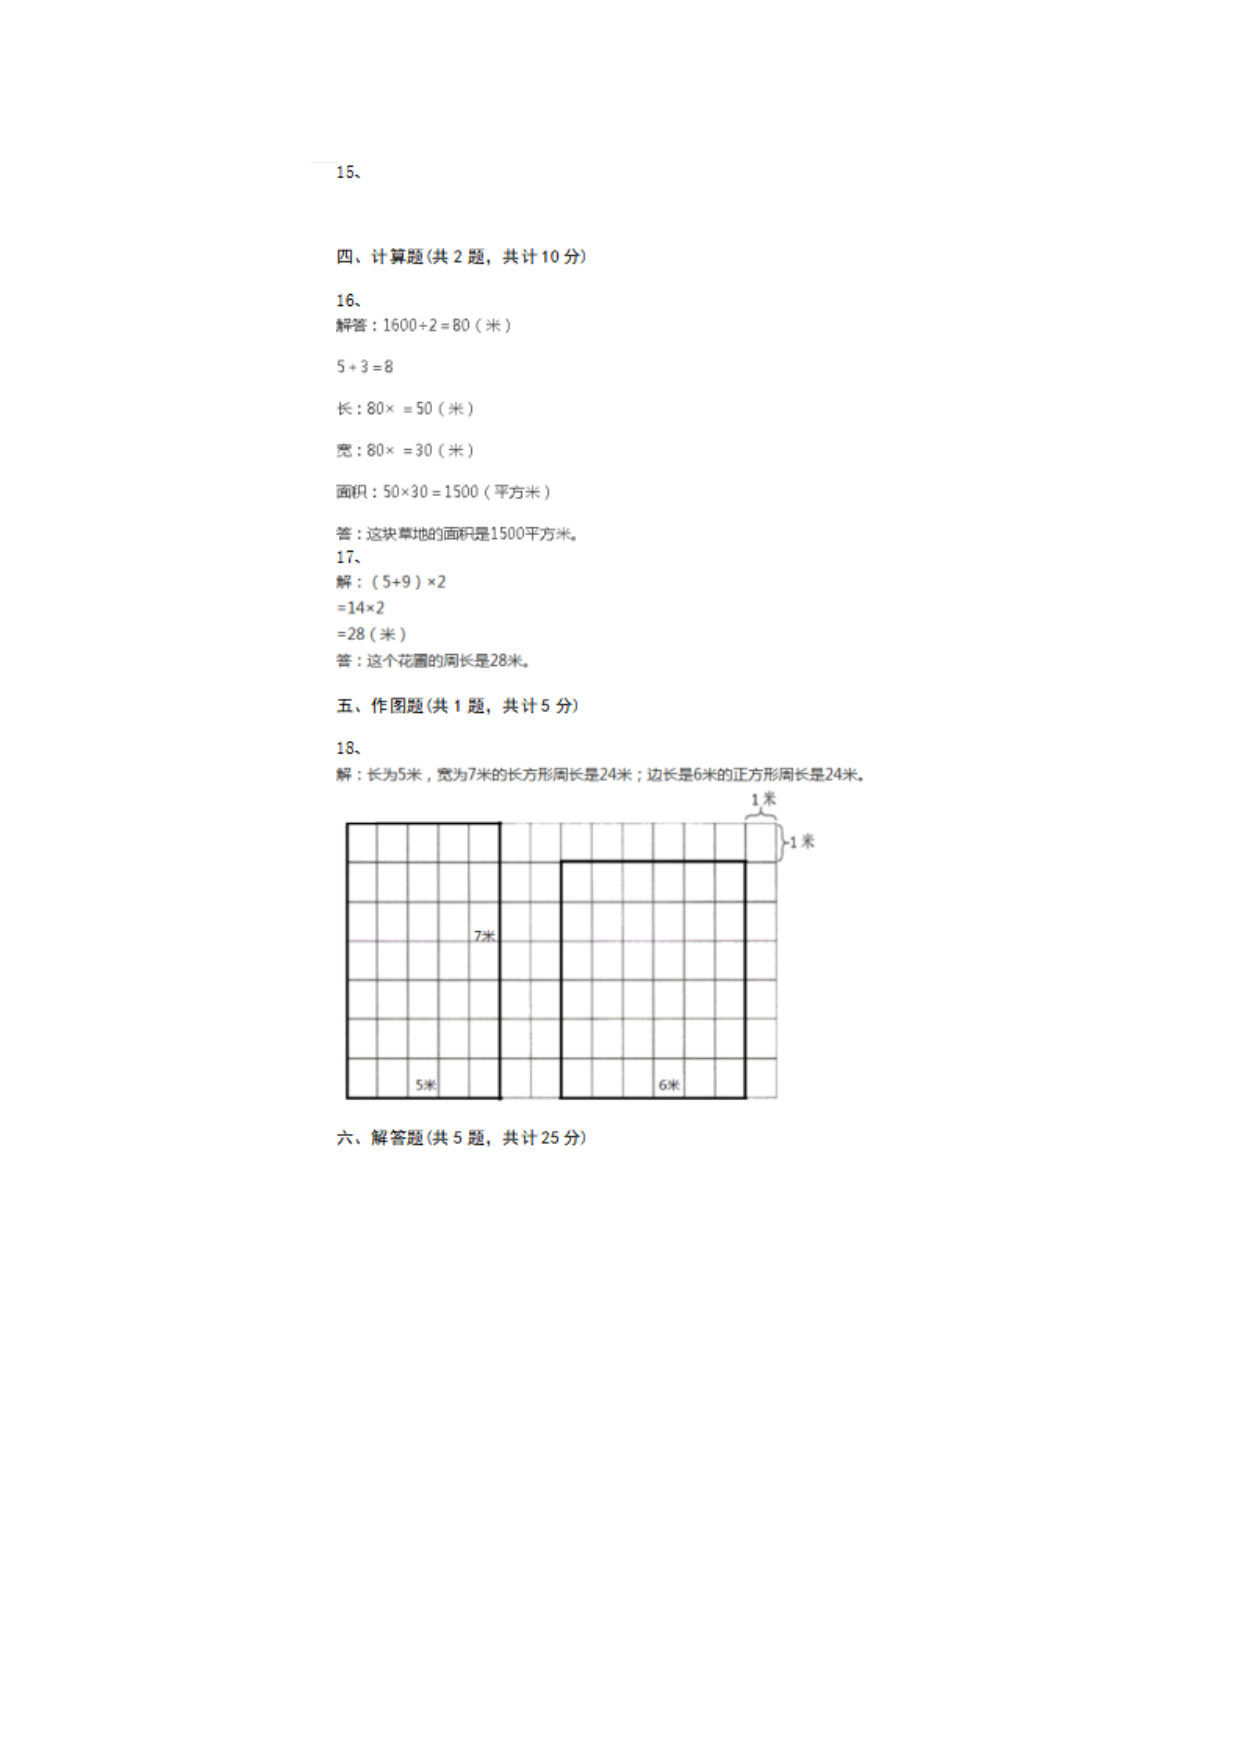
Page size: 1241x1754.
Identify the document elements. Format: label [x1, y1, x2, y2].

picture [299, 162, 942, 1158]
